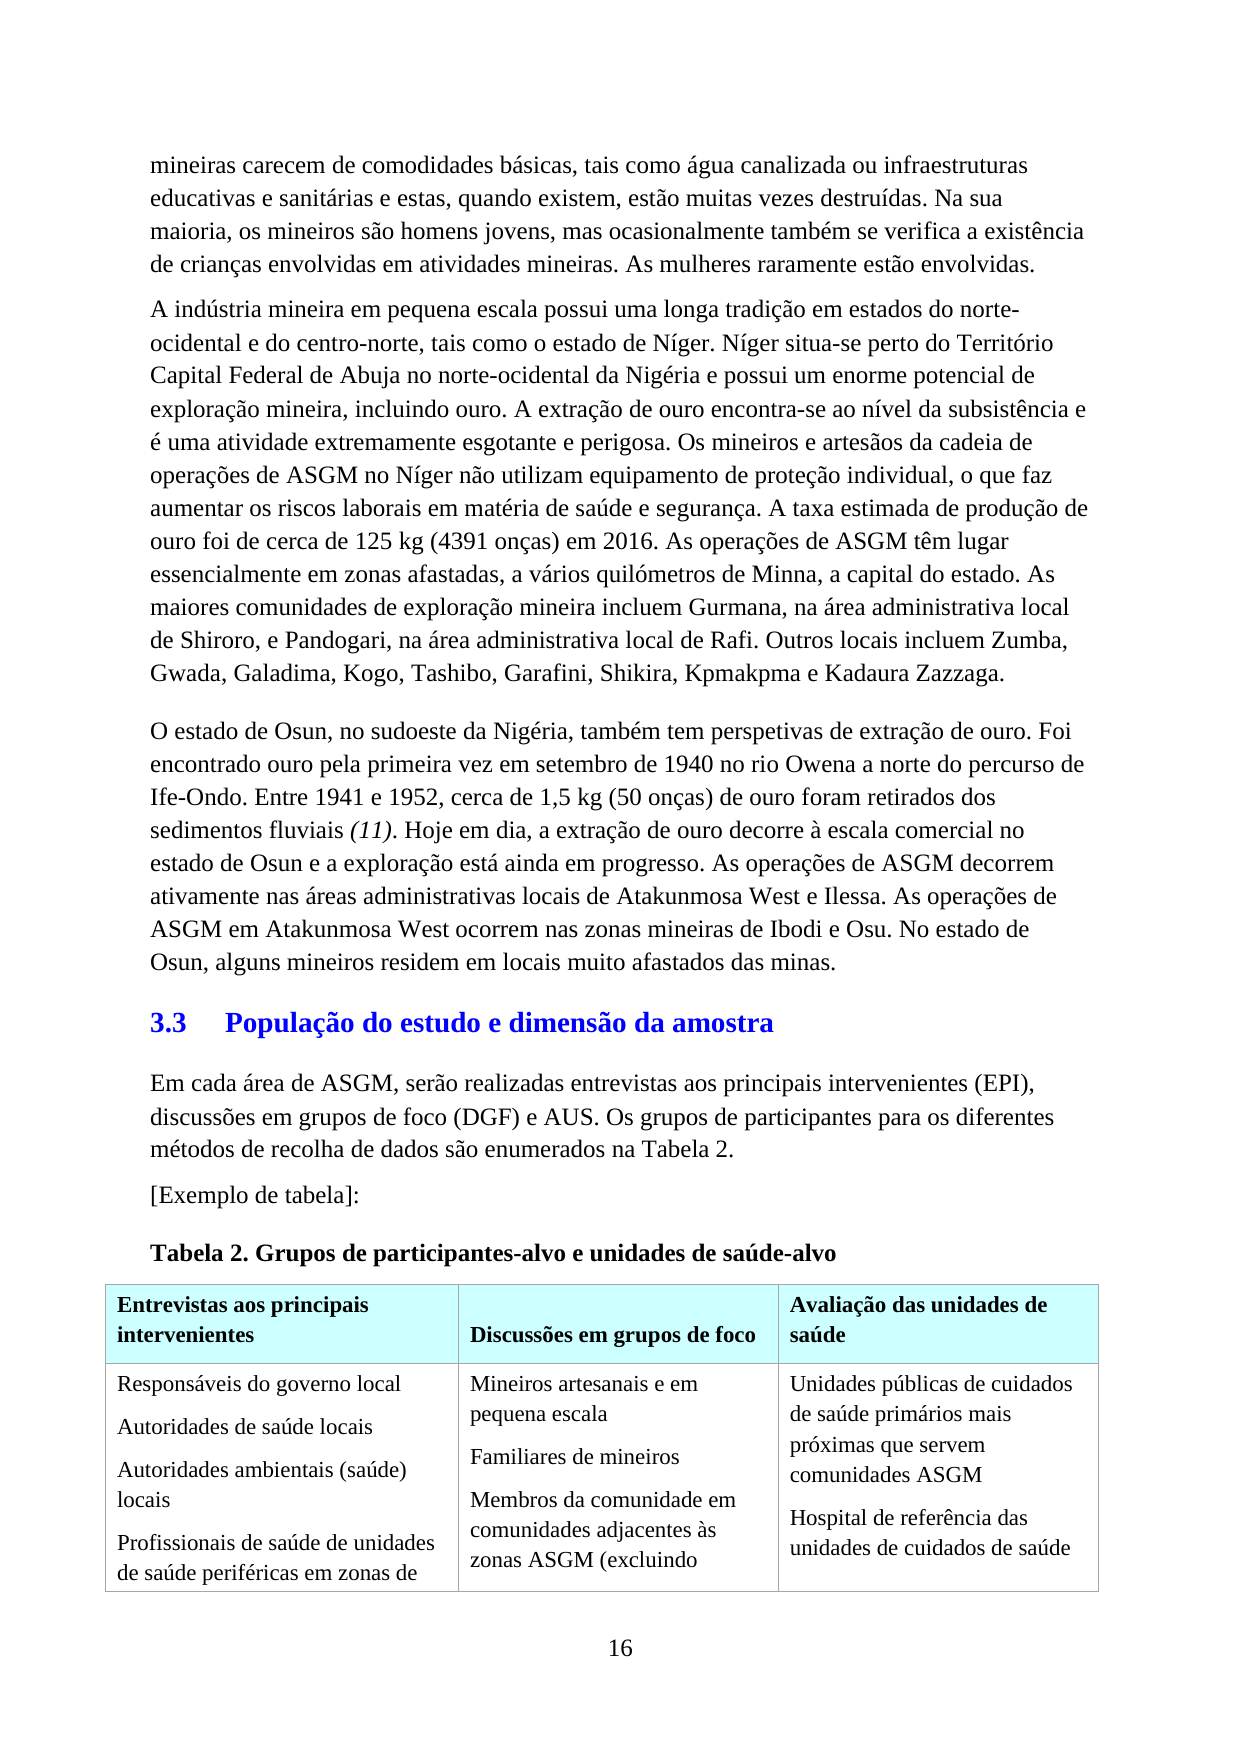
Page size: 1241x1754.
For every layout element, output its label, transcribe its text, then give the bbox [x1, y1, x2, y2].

text Em cada área de ASGM, serão realizadas entrevistas aos principais intervenientes (EPI), discussões em grupos de foco (DGF) e AUS. Os grupos de participantes para os diferentes métodos de recolha de dados são enumerados na Tabela 2. [150, 1068, 1090, 1163]
table_header Discussões em grupos de foco [459, 1285, 778, 1363]
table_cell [106, 1364, 458, 1591]
table_header Entrevistas aos principais intervenientes [106, 1285, 458, 1363]
text [Exemplo de tabela]: [150, 1180, 1090, 1209]
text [150, 150, 1090, 278]
text A indústria mineira em pequena escala possui uma longa tradição em estados do norte-ocidental e do centro-norte, tais como o estado de Níger. Níger situa-se perto do Território Capital Federal de Abuja no norte-ocidental da Nigéria e possui um enorme potencial de exploração mineira, incluindo ouro. A extração de ouro encontra-se ao nível da subsistência e é uma atividade extremamente esgotante e perigosa. Os mineiros e artesãos da cadeia de operações de ASGM no Níger não utilizam equipamento de proteção individual, o que faz aumentar os riscos laborais em matéria de saúde e segurança. A taxa estimada de produção de ouro foi de cerca de 125 kg (4391 onças) em 2016. As operações de ASGM têm lugar essencialmente em zonas afastadas, a vários quilómetros de Minna, a capital do estado. As maiores comunidades de exploração mineira incluem Gurmana, na área administrativa local de Shiroro, e Pandogari, na área administrativa local de Rafi. Outros locais incluem Zumba, Gwada, Galadima, Kogo, Tashibo, Garafini, Shikira, Kpmakpma e Kadaura Zazzaga. [150, 294, 1090, 687]
table_header Avaliação das unidades de saúde [779, 1285, 1098, 1363]
text O estado de Osun, no sudoeste da Nigéria, também tem perspetivas de extração de ouro. Foi encontrado ouro pela primeira vez em setembro de 1940 no rio Owena a norte do percurso de Ife-Ondo. Entre 1941 e 1952, cerca de 1,5 kg (50 onças) de ouro foram retirados dos sedimentos fluviais (11). Hoje em dia, a extração de ouro decorre à escala comercial no estado de Osun e a exploração está ainda em progresso. As operações de ASGM decorrem ativamente nas áreas administrativas locais de Atakunmosa West e Ilessa. As operações de ASGM em Atakunmosa West ocorrem nas zonas mineiras de Ibodi e Osu. No estado de Osun, alguns mineiros residem em locais muito afastados das minas. [150, 716, 1090, 976]
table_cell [459, 1364, 778, 1591]
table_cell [779, 1364, 1098, 1591]
subtitle 3.3 População do estudo e dimensão da amostra [150, 1005, 1090, 1038]
